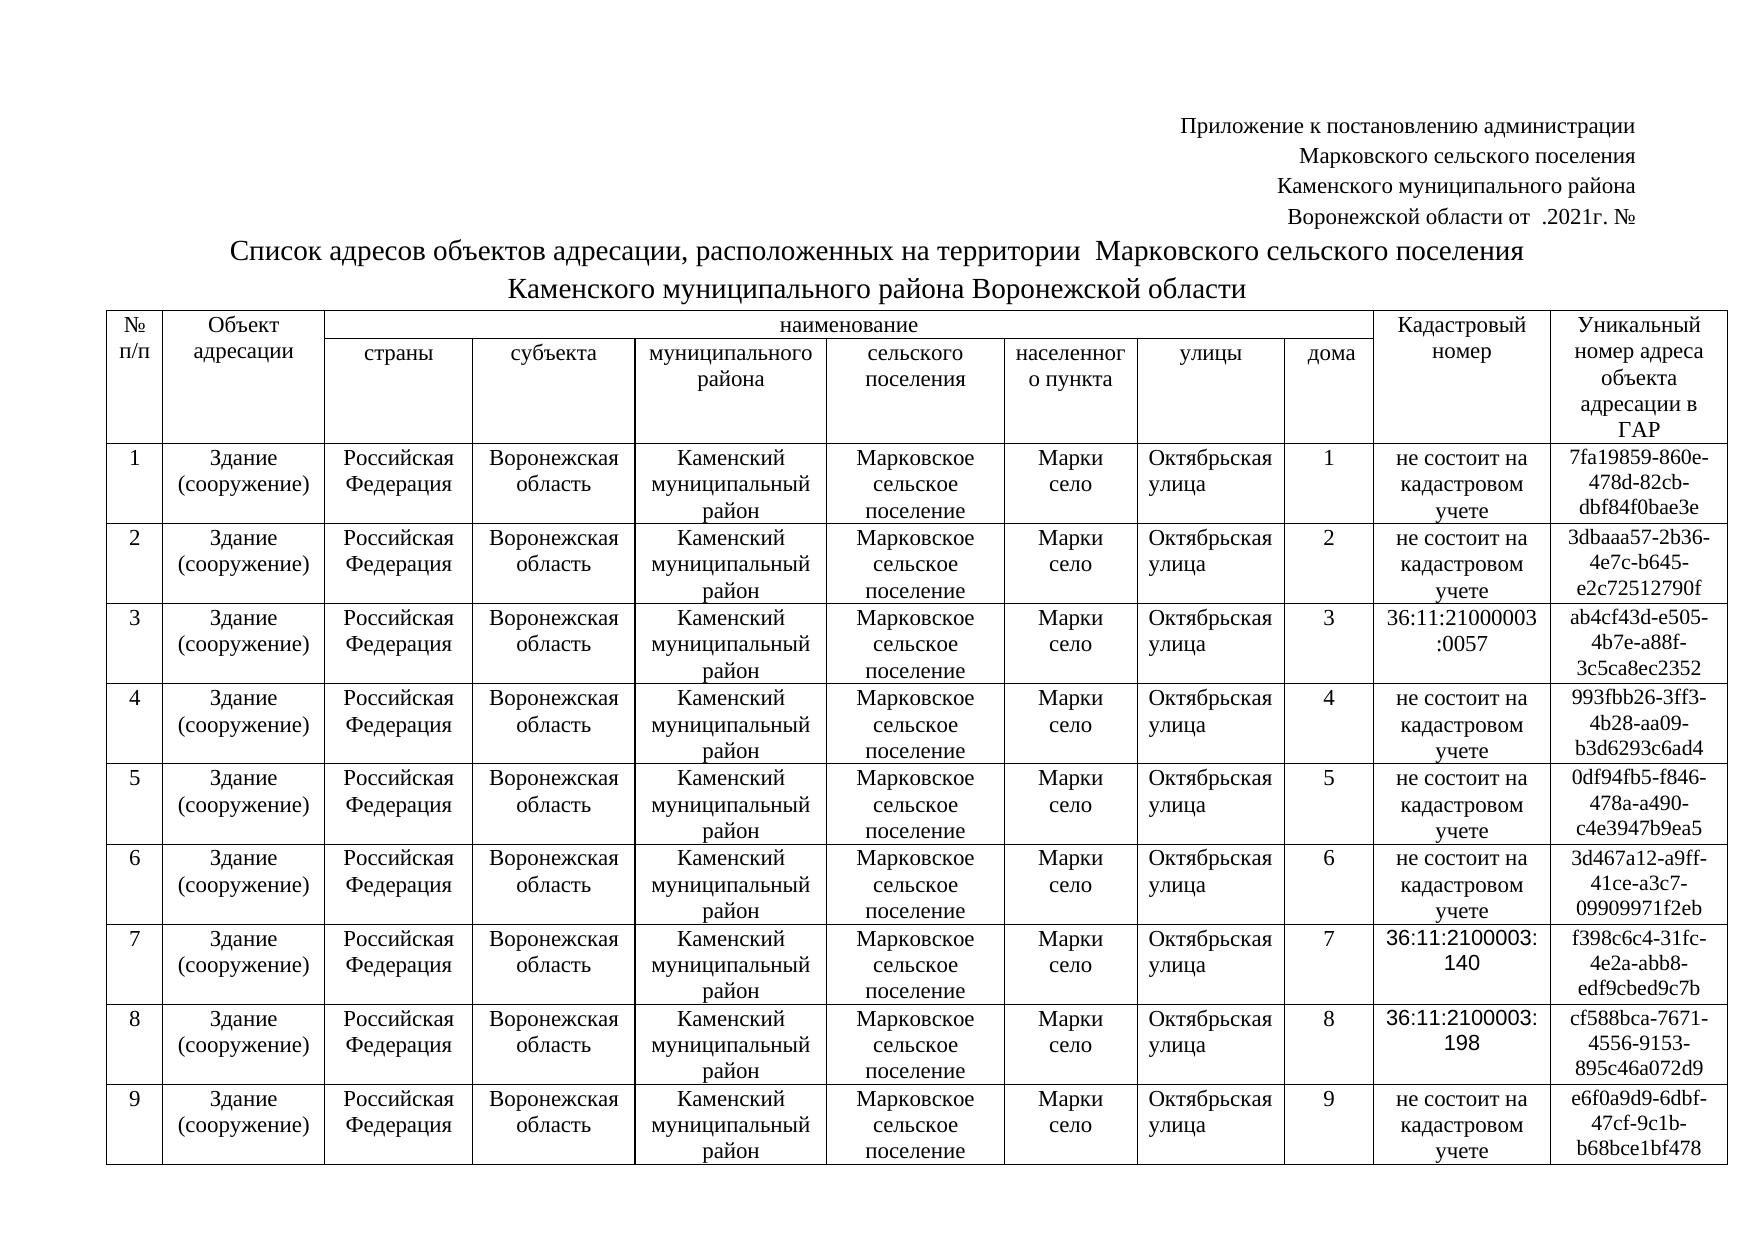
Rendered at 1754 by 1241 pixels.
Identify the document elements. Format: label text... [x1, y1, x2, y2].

table_cell Октябрьская улица [1138, 1085, 1284, 1164]
table_cell Российская Федерация [325, 684, 472, 763]
table_cell Октябрьская улица [1138, 764, 1284, 843]
table_cell Октябрьская улица [1138, 604, 1284, 683]
table_cell Здание (сооружение) [163, 845, 324, 923]
table_cell Марки село [1005, 604, 1137, 683]
table_cell Марковское сельское поселение [827, 925, 1004, 1004]
table_cell Каменский муниципальный район [636, 925, 826, 1004]
table_cell 4 [1285, 684, 1373, 763]
table_cell Здание (сооружение) [163, 925, 324, 1004]
table_cell Российская Федерация [325, 524, 472, 603]
table_cell Каменский муниципальный район [636, 524, 826, 603]
table_cell 36:11:2100003:140 [1374, 925, 1550, 1004]
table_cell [325, 1085, 472, 1164]
table_cell Каменский муниципальный район [636, 764, 826, 843]
table_cell 2 [1285, 524, 1373, 603]
table_cell 6 [107, 845, 162, 923]
table_cell Марковское сельское поселение [827, 764, 1004, 843]
table_cell Каменский муниципальный район [636, 444, 826, 523]
table_header Кадастровый номер [1374, 311, 1550, 443]
table_cell 8 [107, 1005, 162, 1084]
table_cell Здание (сооружение) [163, 604, 324, 683]
table_cell Воронежская область [473, 1005, 634, 1084]
table_cell Каменский муниципальный район [636, 1005, 826, 1084]
table_cell 8 [1285, 1005, 1373, 1084]
table_cell Воронежская область [473, 1085, 634, 1164]
table_cell Марковское сельское поселение [827, 1005, 1004, 1084]
table_cell 3dbaaa57-2b36-4e7c-b645-e2c72512790f [1551, 524, 1727, 603]
table_cell улицы [1138, 339, 1284, 443]
table_cell 0df94fb5-f846-478a-a490-c4e3947b9ea5 [1551, 764, 1727, 843]
table_cell Российская Федерация [325, 845, 472, 923]
table_cell 4 [107, 684, 162, 763]
table_header наименование [325, 311, 1373, 337]
table_cell Воронежская область [473, 845, 634, 923]
table_cell ab4cf43d-e505-4b7e-a88f-3c5ca8ec2352 [1551, 604, 1727, 683]
table_cell 2 [107, 524, 162, 603]
table_cell субъекта [473, 339, 634, 443]
table_cell 1 [107, 444, 162, 523]
table_cell Российская Федерация [325, 1005, 472, 1084]
table_cell 9 [107, 1085, 162, 1164]
text Каменского муниципального района [118, 173, 1636, 199]
table_cell не состоит на кадастровом учете [1374, 524, 1550, 603]
table_cell не состоит на кадастровом учете [1374, 764, 1550, 843]
table_cell Октябрьская улица [1138, 845, 1284, 923]
table_cell Каменский муниципальный район [636, 604, 826, 683]
text Марковского сельского поселения [118, 142, 1636, 169]
table_cell Воронежская область [473, 925, 634, 1004]
table_cell Марки село [1005, 444, 1137, 523]
table_cell Здание (сооружение) [163, 684, 324, 763]
table_cell 36:11:21000003:0057 [1374, 604, 1550, 683]
text Приложение к постановлению администрации [118, 112, 1636, 138]
table_cell Марковское сельское поселение [827, 845, 1004, 923]
table_cell Марковское сельское поселение [827, 444, 1004, 523]
table_cell Российская Федерация [325, 925, 472, 1004]
table_cell Марки село [1005, 845, 1137, 923]
table_cell 3d467a12-a9ff-41ce-a3c7-09909971f2eb [1551, 845, 1727, 923]
table_cell населенного пункта [1005, 339, 1137, 443]
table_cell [827, 1085, 1004, 1164]
table_cell Воронежская область [473, 684, 634, 763]
table_cell 5 [107, 764, 162, 843]
table_cell Марковское сельское поселение [827, 524, 1004, 603]
table_cell 9 [1285, 1085, 1373, 1164]
table_cell сельского поселения [827, 339, 1004, 443]
text Каменского муниципального района Воронежской области [118, 272, 1636, 305]
table_cell Российская Федерация [325, 764, 472, 843]
table_cell не состоит на кадастровом учете [1374, 845, 1550, 923]
table_cell Каменский муниципальный район [636, 845, 826, 923]
table_cell Здание (сооружение) [163, 444, 324, 523]
table_cell Здание (сооружение) [163, 764, 324, 843]
table_cell Воронежская область [473, 524, 634, 603]
table_cell Октябрьская улица [1138, 444, 1284, 523]
table_cell 36:11:2100003:198 [1374, 1005, 1550, 1084]
table_cell 3 [1285, 604, 1373, 683]
table_cell Октябрьская улица [1138, 925, 1284, 1004]
table_cell не состоит на кадастровом учете [1374, 1085, 1550, 1164]
table_cell e6f0a9d9-6dbf-47cf-9c1b-b68bce1bf478 [1551, 1085, 1727, 1164]
table_header Объект адресации [163, 311, 324, 443]
table_cell Марки село [1005, 524, 1137, 603]
table_cell муниципального района [636, 339, 826, 443]
table_cell f398c6c4-31fc-4e2a-abb8-edf9cbed9c7b [1551, 925, 1727, 1004]
table_cell Воронежская область [473, 604, 634, 683]
table_cell Каменский муниципальный район [636, 684, 826, 763]
table_cell Здание (сооружение) [163, 1005, 324, 1084]
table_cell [636, 1085, 826, 1164]
table_cell не состоит на кадастровом учете [1374, 684, 1550, 763]
table_cell Марковское сельское поселение [827, 684, 1004, 763]
table_cell Здание (сооружение) [163, 524, 324, 603]
table_cell Октябрьская улица [1138, 1005, 1284, 1084]
table_cell не состоит на кадастровом учете [1374, 444, 1550, 523]
table_cell 7fa19859-860e-478d-82cb-dbf84f0bae3e [1551, 444, 1727, 523]
table_cell Марки село [1005, 925, 1137, 1004]
table_cell 7 [1285, 925, 1373, 1004]
table_cell Воронежская область [473, 764, 634, 843]
table_cell Российская Федерация [325, 604, 472, 683]
table_cell Российская Федерация [325, 444, 472, 523]
text Список адресов объектов адресации, расположенных на территории Марковского сельского поселения [118, 233, 1636, 267]
table_cell Здание (сооружение) [163, 1085, 324, 1164]
table_cell Марки село [1005, 684, 1137, 763]
table_cell cf588bca-7671-4556-9153-895c46a072d9 [1551, 1005, 1727, 1084]
text Воронежской области от .2021г. № [118, 203, 1636, 229]
table_cell страны [325, 339, 472, 443]
table_header № п/п [107, 311, 162, 443]
table_cell 7 [107, 925, 162, 1004]
table_cell Марки село [1005, 764, 1137, 843]
table_cell Марковское сельское поселение [827, 604, 1004, 683]
table_cell 1 [1285, 444, 1373, 523]
table_cell 993fbb26-3ff3-4b28-aa09-b3d6293c6ad4 [1551, 684, 1727, 763]
table_cell дома [1285, 339, 1373, 443]
table_cell Марки село [1005, 1005, 1137, 1084]
table_cell Октябрьская улица [1138, 684, 1284, 763]
table_cell Марки село [1005, 1085, 1137, 1164]
table_cell 5 [1285, 764, 1373, 843]
table_cell Октябрьская улица [1138, 524, 1284, 603]
table_cell 6 [1285, 845, 1373, 923]
table_cell Воронежская область [473, 444, 634, 523]
table_header Уникальный номер адреса объекта адресации в ГАР [1551, 311, 1727, 443]
table_cell 3 [107, 604, 162, 683]
